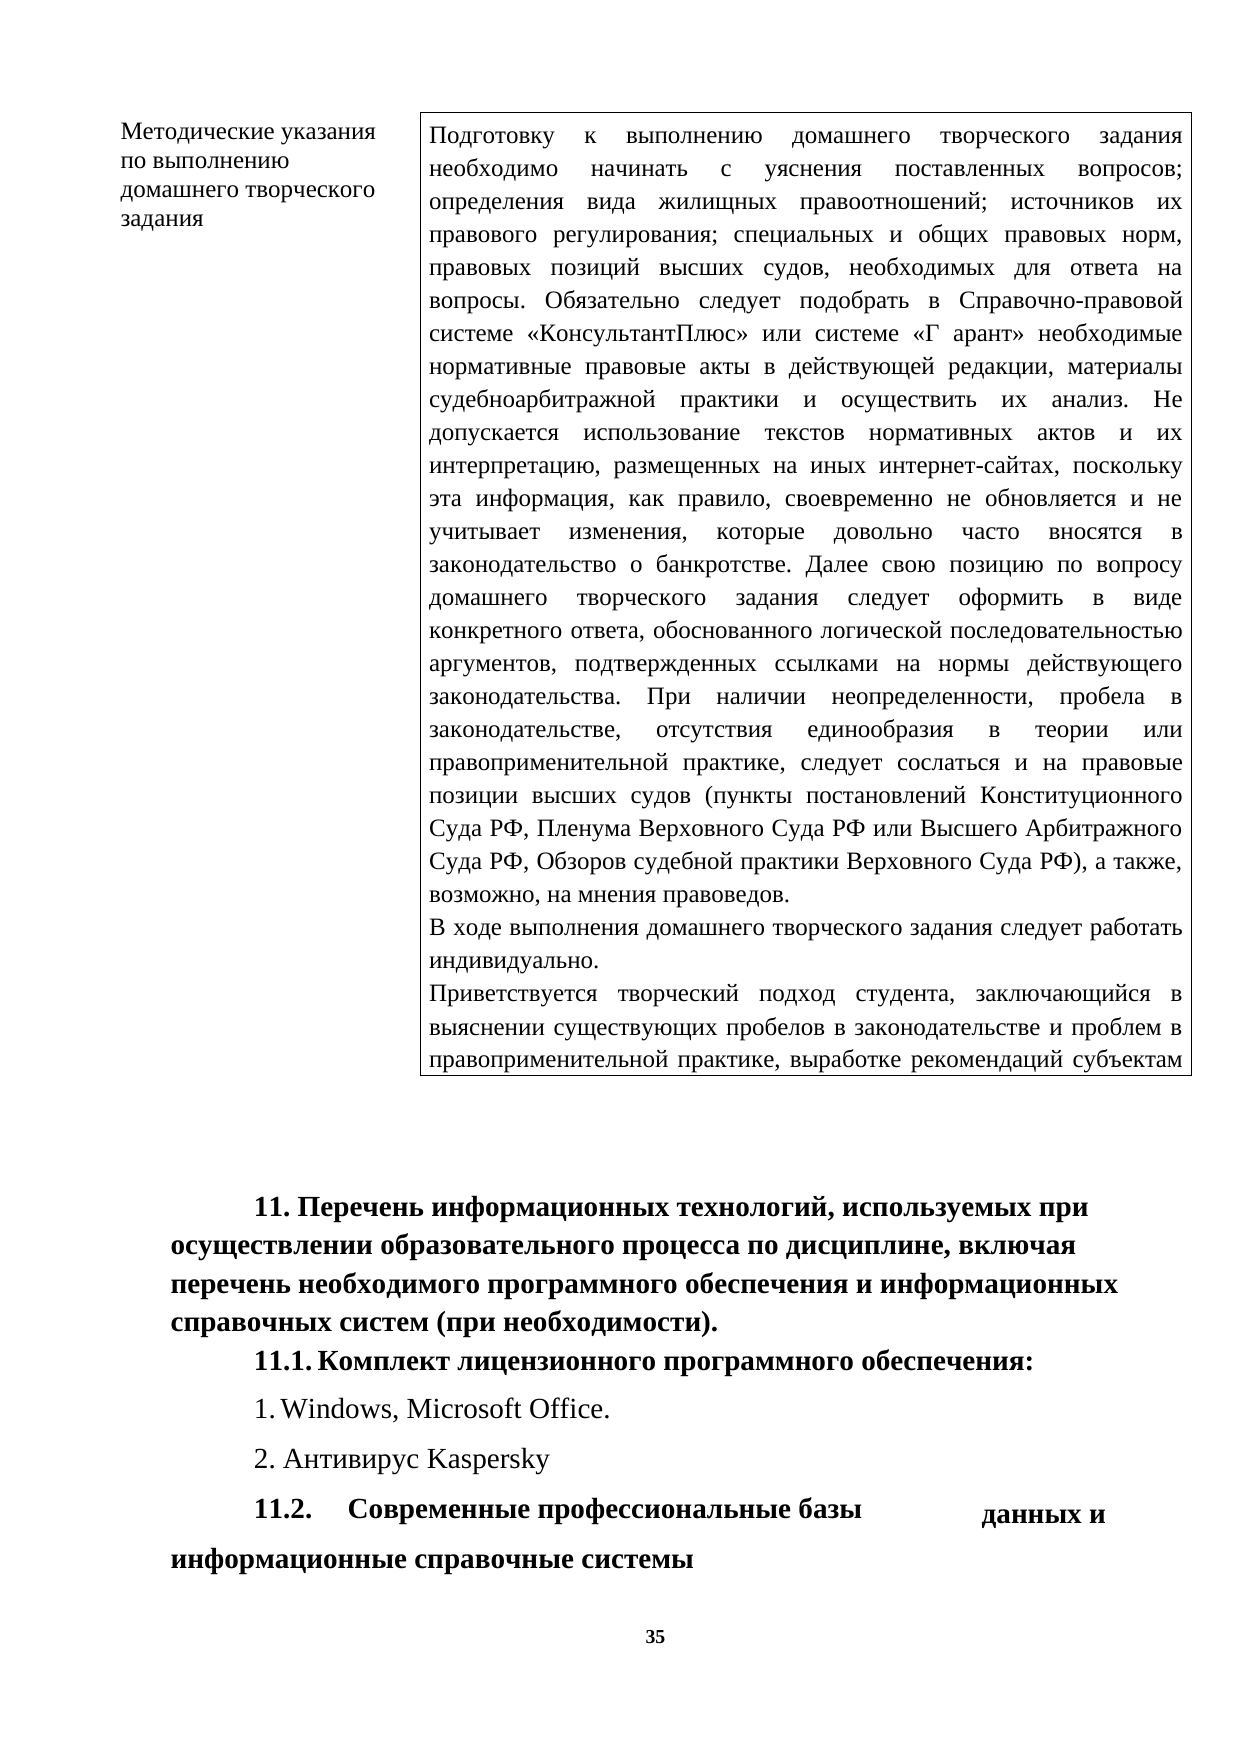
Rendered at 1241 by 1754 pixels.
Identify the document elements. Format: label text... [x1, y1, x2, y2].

list Антивирус Kaspersky [170, 1428, 1159, 1478]
text Приветствуется творческий подход студента, заключающийся в выяснении существующих пробелов в законодательстве и проблем в правоприменительной практике, выработке рекомендаций субъектам правоотношений, указанных в домашнем творческом задании. [421, 976, 1191, 1073]
text 35 [645, 1628, 665, 1648]
text Подготовку к выполнению домашнего творческого задания необходимо начинать с уяснения поставленных вопросов; определения вида жилищных правоотношений; источников их правового регулирования; специальных и общих правовых норм, правовых позиций высших судов, необходимых для ответа на вопросы. Обязательно следует подобрать в Справочно-правовой системе «КонсультантПлюс» или системе «Г арант» необходимые нормативные правовые акты в действующей редакции, материалы судебноарбитражной практики и осуществить их анализ. Не допускается использование текстов нормативных актов и их интерпретацию, размещенных на иных интернет-сайтах, поскольку эта информация, как правило, своевременно не обновляется и не учитывает изменения, которые довольно часто вносятся в законодательство о банкротстве. Далее свою позицию по вопросу домашнего творческого задания следует оформить в виде конкретного ответа, обоснованного логической последовательностью аргументов, подтвержденных ссылками на нормы действующего законодательства. При наличии неопределенности, пробела в законодательстве, отсутствия единообразия в теории или правоприменительной практике, следует сослаться и на правовые позиции высших судов (пункты постановлений Конституционного Суда РФ, Пленума Верховного Суда РФ или Высшего Арбитражного Суда РФ, Обзоров судебной практики Верховного Суда РФ), а также, возможно, на мнения правоведов. [421, 115, 1191, 909]
list Комплект лицензионного программного обеспечения: [170, 1339, 1159, 1378]
text Методические указания по выполнению домашнего творческого задания [120, 116, 391, 232]
list Современные профессиональные базы информационные справочные системы [170, 1478, 1159, 1578]
text данных и [981, 1500, 1106, 1529]
list Windows, Microsoft Office. [170, 1378, 1159, 1428]
text 11. Перечень информационных технологий, используемых при осуществлении образовательного процесса по дисциплине, включая перечень необходимого программного обеспечения и информационных справочных систем (при необходимости). [170, 1185, 1159, 1339]
text В ходе выполнения домашнего творческого задания следует работать индивидуально. [429, 909, 1183, 976]
